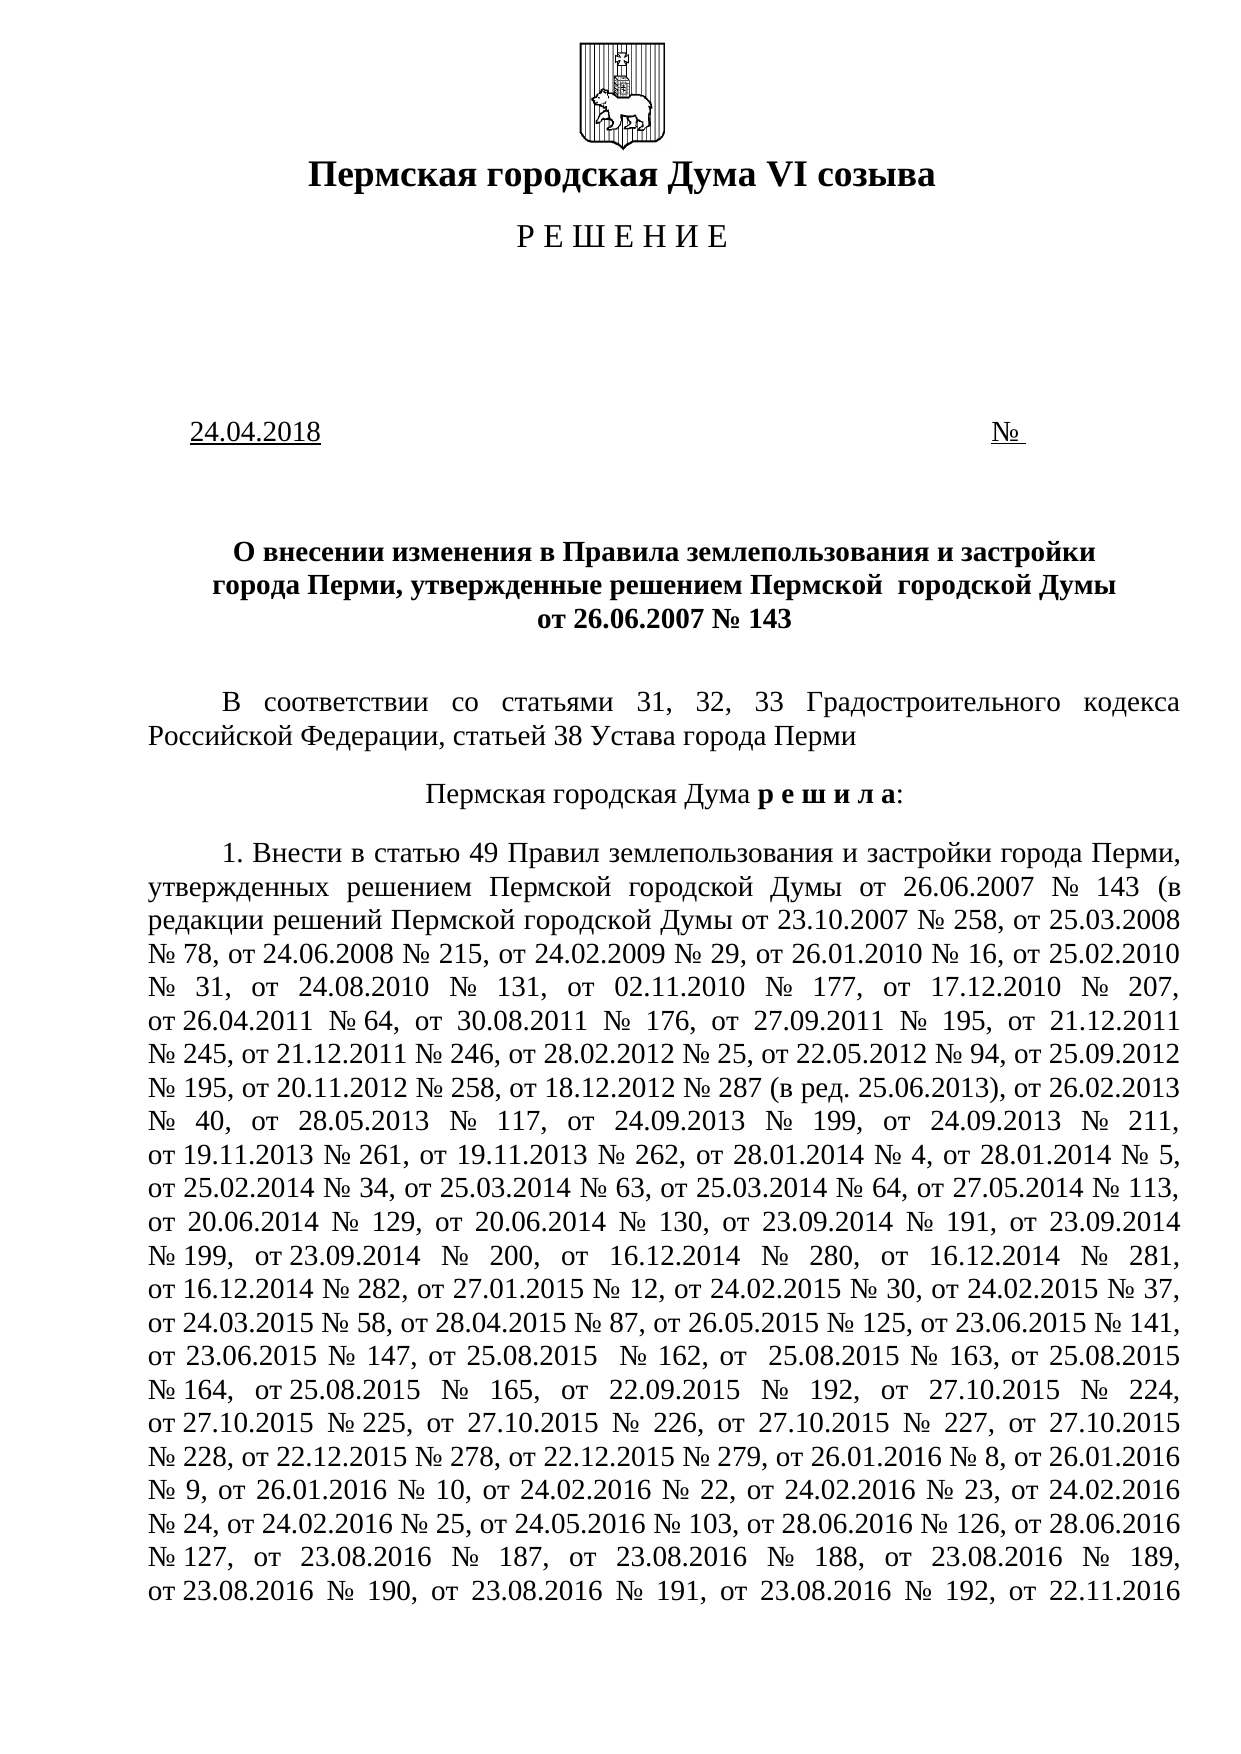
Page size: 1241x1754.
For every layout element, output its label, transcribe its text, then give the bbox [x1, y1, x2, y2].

text О внесении изменения в Правила землепользования и застройки [148, 534, 1181, 567]
text от 26.06.2007 № 143 [148, 601, 1181, 634]
text города Перми, утвержденные решением Пермской городской Думы [148, 567, 1181, 601]
text В соответствии со статьями 31, 32, 33 Градостроительного кодекса Российской Федерации, статьей 38 Устава города Перми [148, 684, 1181, 752]
text Пермская городская Дума р е ш и л а: [148, 777, 1181, 810]
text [148, 835, 1181, 1607]
